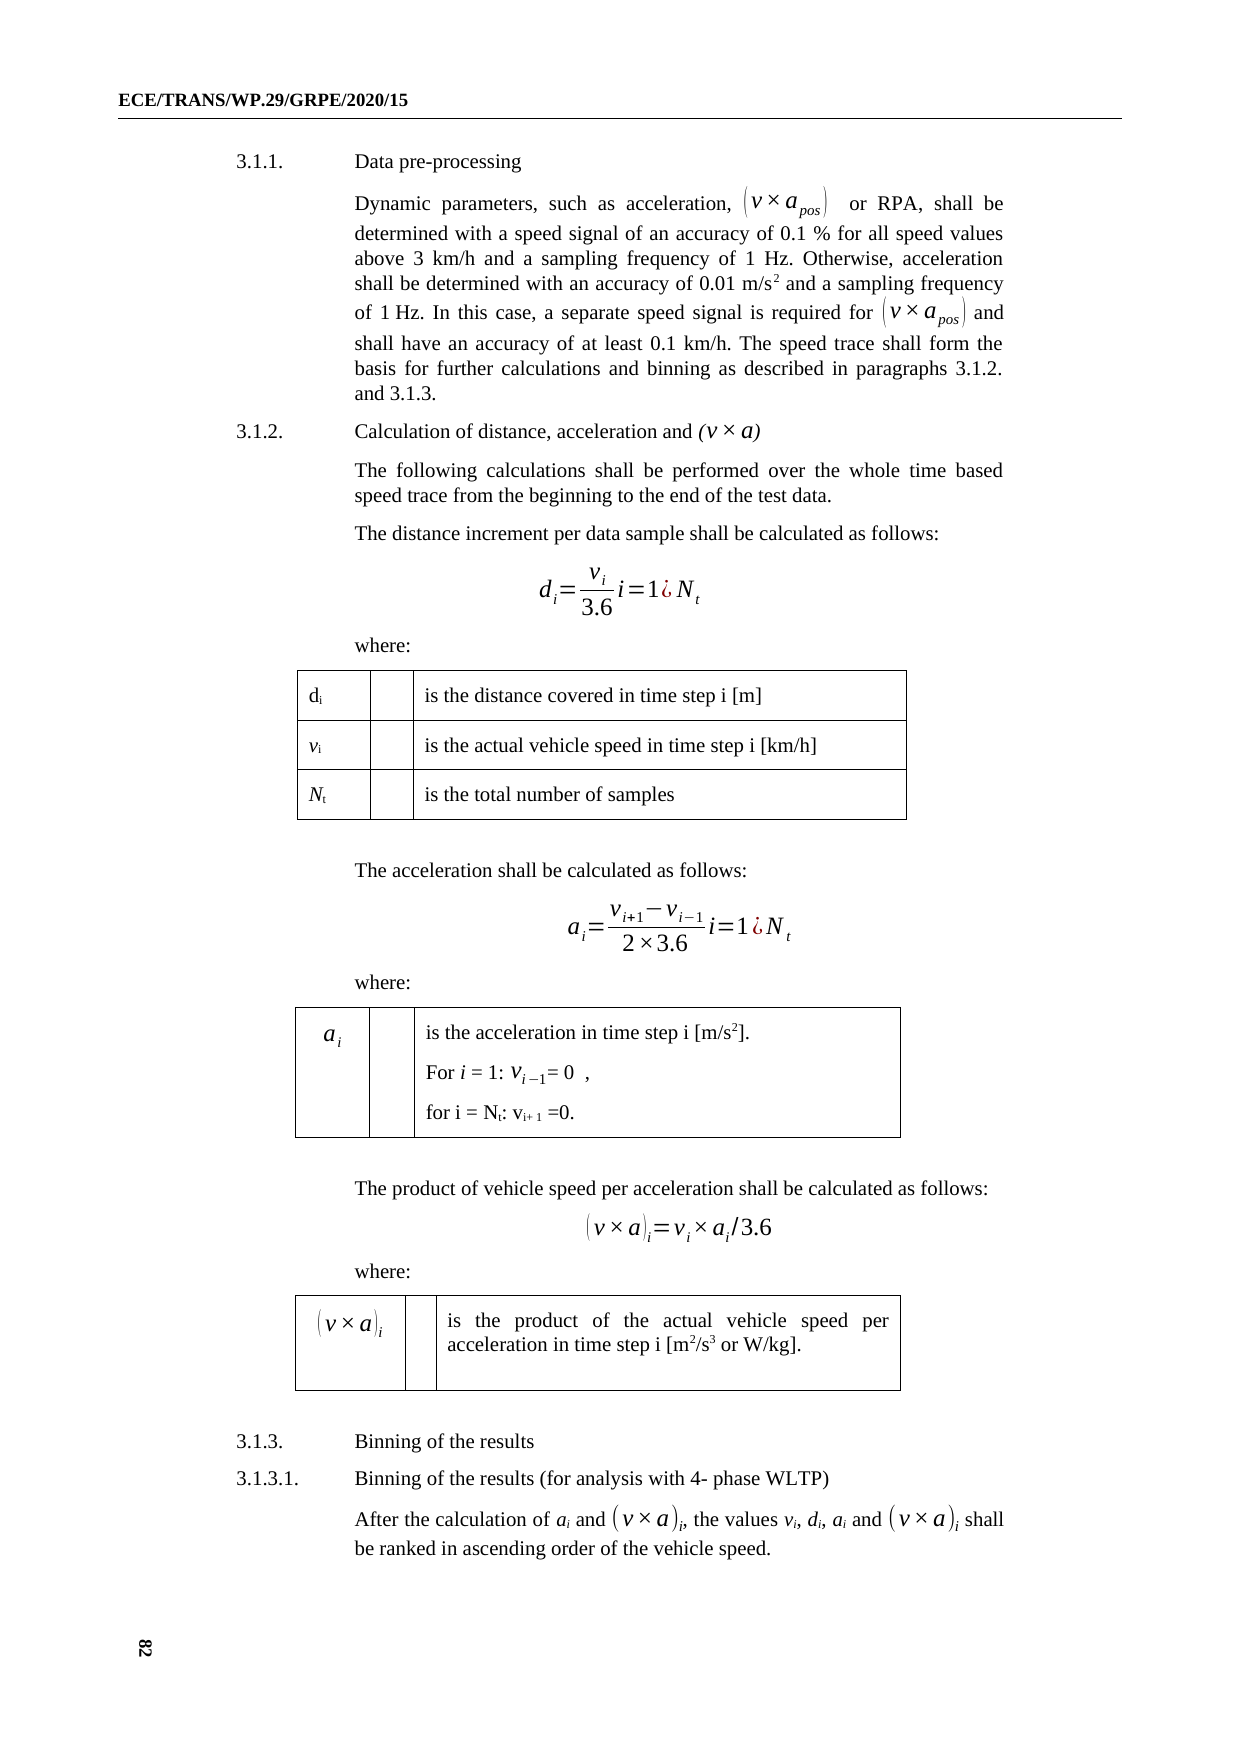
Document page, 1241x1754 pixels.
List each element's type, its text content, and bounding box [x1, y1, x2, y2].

text The acceleration shall be calculated as follows: [354, 857, 1004, 882]
text where: [354, 969, 1004, 994]
text 3.1.2. Calculation of distance, acceleration and () [236, 417, 1004, 445]
text 3.1.1. Data pre-processing [236, 148, 1004, 173]
text The product of vehicle speed per acceleration shall be calculated as follows: [354, 1175, 1004, 1200]
text where: [354, 1258, 1004, 1283]
table_header is the product of the actual vehicle speed per acceleration in time step i [m2/s3 or W/kg]. [437, 1296, 900, 1390]
table_header di [298, 671, 370, 719]
table_header [296, 1296, 405, 1390]
text Dynamic parameters, such as acceleration, or RPA, shall be determined with a speed signal of an accuracy of 0.1 % for all speed values above 3 km/h and a sampling frequency of 1 Hz. Otherwise, acceleration shall be determined with an accuracy of 0.01 m/s2 and a sampling frequency of 1 Hz. In this case, a separate speed signal is required for and shall have an accuracy of at least 0.1 km/h. The speed trace shall form the basis for further calculations and binning as described in paragraphs 3.1.2. and 3.1.3. [354, 185, 1004, 404]
text 3.1.3. Binning of the results [236, 1428, 1004, 1453]
table_header [371, 671, 413, 719]
table_header [370, 1008, 414, 1137]
table_cell is the total number of samples [414, 770, 906, 819]
table_header [296, 1008, 369, 1137]
table_cell Nt [298, 770, 370, 819]
text After the calculation of ai and , the values vi, di, ai and shall be ranked in ascending order of the vehicle speed. [354, 1503, 1004, 1560]
text The following calculations shall be performed over the whole time based speed trace from the beginning to the end of the test data. [354, 457, 1004, 507]
table_cell νi [298, 721, 370, 769]
table_cell is the actual vehicle speed in time step i [km/h] [414, 721, 906, 769]
table_cell [371, 770, 413, 819]
table_header [406, 1296, 436, 1390]
text The distance increment per data sample shall be calculated as follows: [354, 520, 1004, 545]
text where: [354, 632, 1004, 657]
table_header is the acceleration in time step i [m/s2]. For i = 1: = 0 , for i = Nt: vi+ 1 =0. [415, 1008, 900, 1137]
table_cell [371, 721, 413, 769]
text 3.1.3.1. Binning of the results (for analysis with 4- phase WLTP) [236, 1465, 1004, 1490]
table_header is the distance covered in time step i [m] [414, 671, 906, 719]
